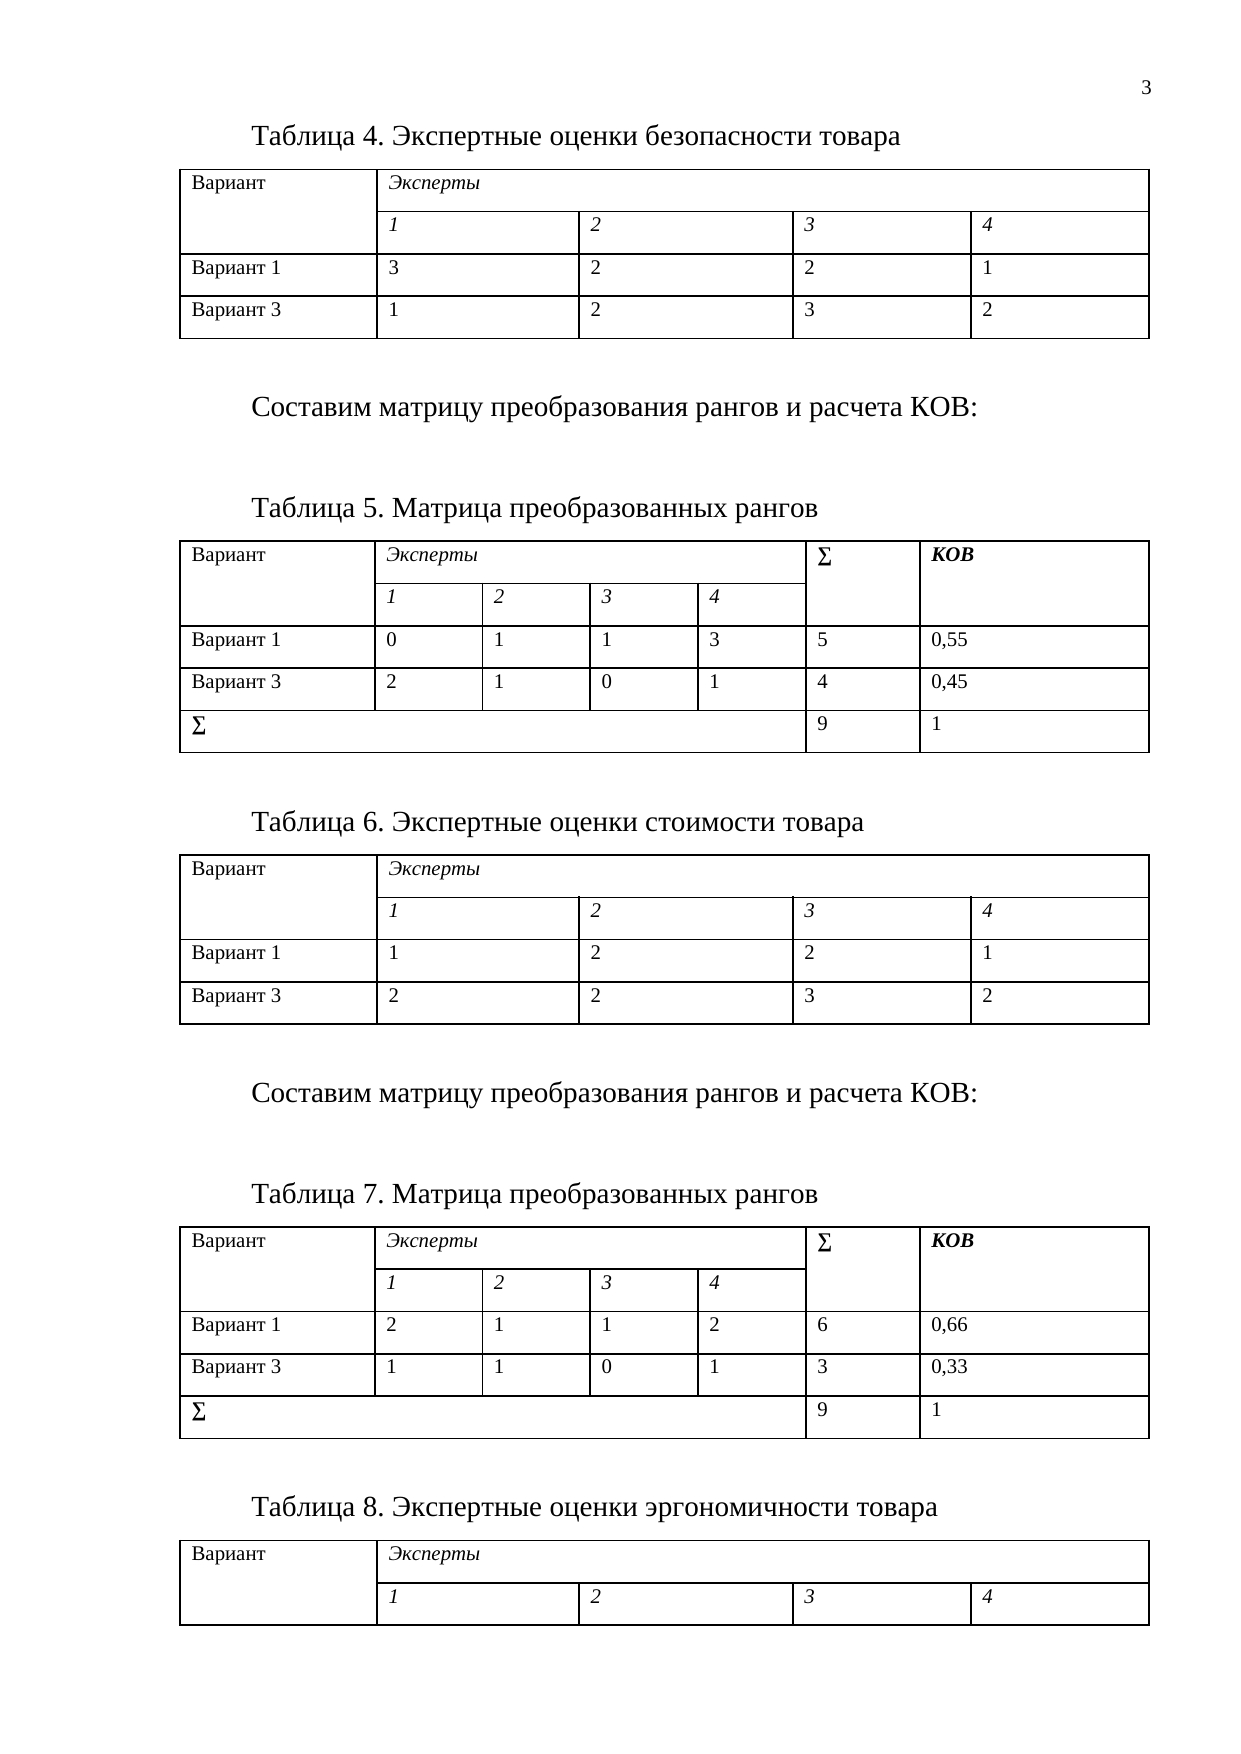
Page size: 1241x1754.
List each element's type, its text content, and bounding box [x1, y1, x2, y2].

table_cell Вариант 1 [181, 940, 376, 981]
table_cell 9 [807, 711, 919, 752]
table_cell Вариант 3 [181, 983, 376, 1023]
table_header Эксперты [378, 170, 1148, 211]
table_cell 9 [807, 1397, 919, 1437]
table_cell 2 [580, 255, 792, 295]
table_header Вариант [181, 1541, 376, 1624]
table_cell 1 [376, 1355, 482, 1395]
table_cell 3 [794, 297, 970, 338]
text Таблица 7. Матрица преобразованных рангов [177, 1176, 1152, 1209]
table_cell 0 [591, 669, 697, 709]
table_cell ∑ [181, 1397, 805, 1437]
table_cell Вариант 3 [181, 297, 376, 338]
table_cell 2 [972, 297, 1148, 338]
table_header Эксперты [376, 1228, 805, 1268]
table_cell 1 [376, 584, 482, 625]
text Таблица 6. Экспертные оценки стоимости товара [177, 804, 1152, 837]
table_cell 2 [580, 1584, 792, 1624]
table_cell 1 [921, 711, 1148, 752]
table_cell 3 [794, 1584, 970, 1624]
table_cell 1 [699, 1355, 805, 1395]
table_cell 1 [972, 255, 1148, 295]
table_cell 1 [699, 669, 805, 709]
table_cell 2 [794, 940, 970, 981]
table_header Эксперты [378, 856, 1148, 896]
table_cell 3 [794, 212, 970, 253]
table_cell Вариант 1 [181, 1312, 374, 1353]
table_cell 2 [580, 898, 792, 939]
table_cell 3 [699, 627, 805, 667]
table_cell 1 [483, 1355, 589, 1395]
table_cell 1 [483, 669, 589, 709]
table_cell 2 [376, 669, 482, 709]
table_cell 3 [591, 1270, 697, 1311]
table_cell 4 [972, 898, 1148, 939]
table_cell 2 [580, 297, 792, 338]
table_cell 2 [483, 584, 589, 625]
table_cell 1 [483, 1312, 589, 1353]
table_cell 4 [972, 1584, 1148, 1624]
table_header Вариант [181, 1228, 374, 1311]
text Составим матрицу преобразования рангов и расчета КОВ: [177, 1075, 1152, 1109]
table_cell 1 [921, 1397, 1148, 1437]
table_header Вариант [181, 856, 376, 939]
table_cell 0,45 [921, 669, 1148, 709]
table_cell 1 [378, 1584, 578, 1624]
text Составим матрицу преобразования рангов и расчета КОВ: [177, 389, 1152, 423]
table_cell 3 [591, 584, 697, 625]
table_cell 2 [794, 255, 970, 295]
table_cell 4 [807, 669, 919, 709]
table_cell 1 [376, 1270, 482, 1311]
table_cell 2 [483, 1270, 589, 1311]
table_cell 4 [699, 584, 805, 625]
table_cell 1 [378, 212, 578, 253]
table_header Вариант [181, 542, 374, 625]
table_header ∑ [807, 542, 919, 625]
table_cell 2 [972, 983, 1148, 1023]
table_cell 3 [807, 1355, 919, 1395]
table_cell 1 [483, 627, 589, 667]
table_cell 3 [378, 255, 578, 295]
table_header КОВ [921, 542, 1148, 625]
table_cell 2 [378, 983, 578, 1023]
table_cell Вариант 3 [181, 669, 374, 709]
table_cell 6 [807, 1312, 919, 1353]
table_cell 2 [580, 983, 792, 1023]
table_cell 4 [699, 1270, 805, 1311]
text Таблица 8. Экспертные оценки эргономичности товара [177, 1489, 1152, 1523]
table_cell 4 [972, 212, 1148, 253]
table_header КОВ [921, 1228, 1148, 1311]
text Таблица 5. Матрица преобразованных рангов [177, 490, 1152, 524]
table_cell 0,33 [921, 1355, 1148, 1395]
table_header Эксперты [376, 542, 805, 583]
table_cell 2 [580, 212, 792, 253]
table_header ∑ [807, 1228, 919, 1311]
table_cell Вариант 1 [181, 627, 374, 667]
table_cell ∑ [181, 711, 805, 752]
table_cell Вариант 1 [181, 255, 376, 295]
table_cell 2 [699, 1312, 805, 1353]
table_header Вариант [181, 170, 376, 253]
table_cell 0,66 [921, 1312, 1148, 1353]
table_cell Вариант 3 [181, 1355, 374, 1395]
table_cell 2 [580, 940, 792, 981]
table_cell 1 [591, 1312, 697, 1353]
table_cell 1 [378, 297, 578, 338]
table_cell 0 [376, 627, 482, 667]
table_cell 0,55 [921, 627, 1148, 667]
table_cell 2 [376, 1312, 482, 1353]
table_cell 1 [378, 898, 578, 939]
table_cell 1 [591, 627, 697, 667]
table_cell 0 [591, 1355, 697, 1395]
table_header Эксперты [378, 1541, 1148, 1582]
table_cell 5 [807, 627, 919, 667]
table_cell 3 [794, 898, 970, 939]
table_cell 1 [972, 940, 1148, 981]
table_cell 3 [794, 983, 970, 1023]
text Таблица 4. Экспертные оценки безопасности товара [177, 118, 1152, 152]
table_cell 1 [378, 940, 578, 981]
